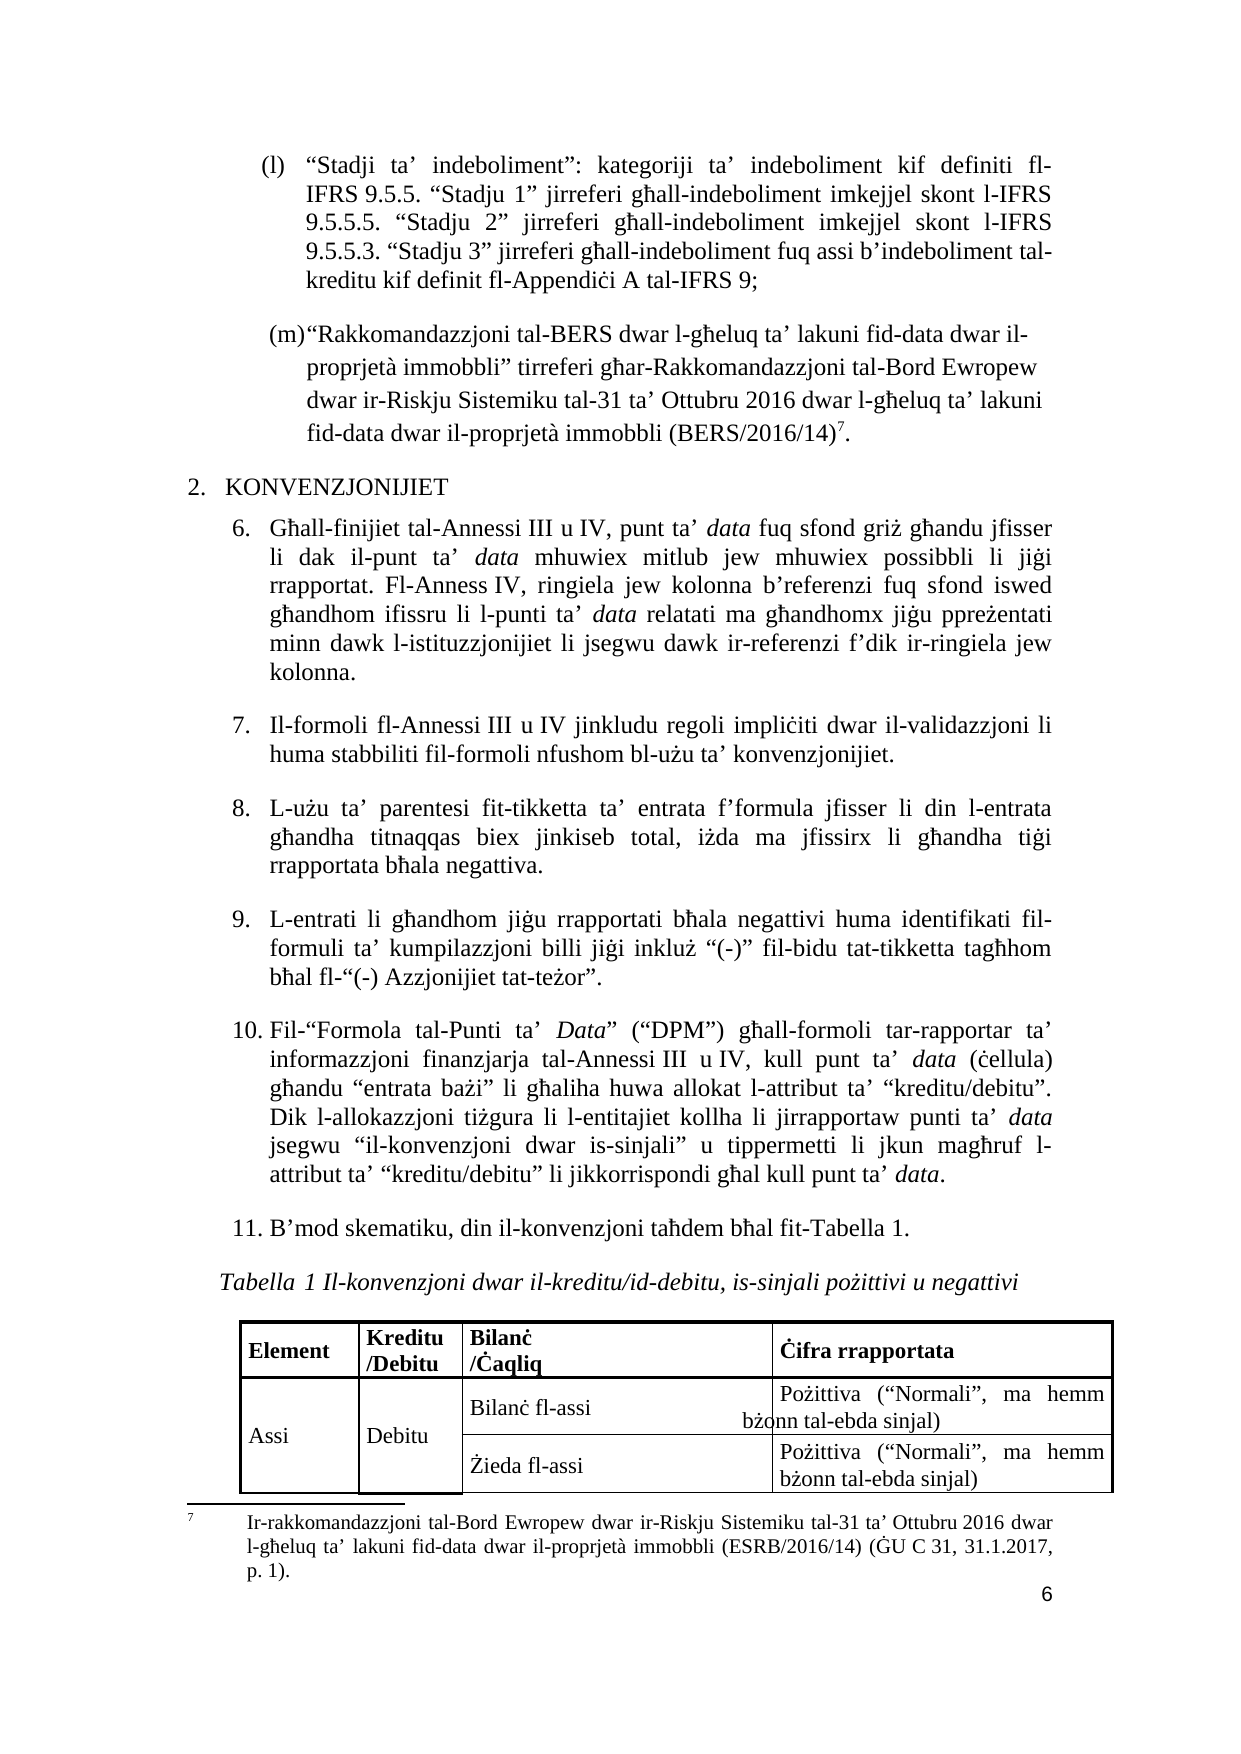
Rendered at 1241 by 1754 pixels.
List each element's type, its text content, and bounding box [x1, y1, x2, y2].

table_header Bilanċ /Ċaqliq [463, 1324, 772, 1376]
table_cell Pożittiva (“Normali”, ma hemm bżonn tal-ebda sinjal) [773, 1379, 1111, 1434]
table_cell Debitu [360, 1379, 462, 1492]
text Għall-finijiet tal-Annessi III u IV, punt ta’ data fuq sfond griż għandu jfisser li dak il-punt ta’ data mhuwiex mitlub jew mhuwiex possibbli li jiġi rrapportat. Fl-Anness IV, ringiela jew kolonna b’referenzi fuq sfond iswed għandhom ifissru li l-punti ta’ data relatati ma għandhomx jiġu ppreżentati minn dawk l-istituzzjonijiet li jsegwu dawk ir-referenzi f’dik ir-ringiela jew kolonna. [232, 513, 1053, 685]
list “Rakkomandazzjoni tal-BERS dwar l-għeluq ta’ lakuni fid-data dwar il-proprjetà immobbli” tirreferi għar-Rakkomandazzjoni tal-Bord Ewropew dwar ir-Riskju Sistemiku tal-31 ta’ Ottubru 2016 dwar l-għeluq ta’ lakuni fid-data dwar il-proprjetà immobbli (BERS/2016/14). [269, 319, 1053, 447]
table_header Element [242, 1324, 358, 1376]
table_header Ċifra rrapportata [773, 1324, 1111, 1376]
table_cell Pożittiva (“Normali”, ma hemm bżonn tal-ebda sinjal) [773, 1435, 1111, 1492]
table_cell Żieda fl-assi [463, 1435, 772, 1492]
text B’mod skematiku, din il-konvenzjoni taħdem bħal fit-Tabella 1. [232, 1213, 1053, 1242]
table_cell Bilanċ fl-assi [463, 1379, 772, 1434]
text Tabella 1 Il-konvenzjoni dwar il-kreditu/id-debitu, is-sinjali pożittivi u negattivi [187, 1267, 1053, 1295]
text L-entrati li għandhom jiġu rrapportati bħala negattivi huma identifikati fil-formuli ta’ kumpilazzjoni billi jiġi inkluż “(-)” fil-bidu tat-tikketta tagħhom bħal fl-“(-) Azzjonijiet tat-teżor”. [232, 904, 1053, 990]
table_header Kreditu /Debitu [360, 1324, 462, 1376]
text Fil-“Formola tal-Punti ta’ Data” (“DPM”) għall-formoli tar-rapportar ta’ informazzjoni finanzjarja tal-Annessi III u IV, kull punt ta’ data (ċellula) għandu “entrata bażi” li għaliha huwa allokat l-attribut ta’ “kreditu/debitu”. Dik l-allokazzjoni tiżgura li l-entitajiet kollha li jirrapportaw punti ta’ data jsegwu “il-konvenzjoni dwar is-sinjali” u tippermetti li jkun magħruf l-attribut ta’ “kreditu/debitu” li jikkorrispondi għal kull punt ta’ data. [232, 1015, 1053, 1188]
text Il-formoli fl-Annessi III u IV jinkludu regoli impliċiti dwar il-validazzjoni li huma stabbiliti fil-formoli nfushom bl-użu ta’ konvenzjonijiet. [232, 710, 1053, 768]
list “Stadji ta’ indeboliment”: kategoriji ta’ indeboliment kif definiti fl-IFRS 9.5.5. “Stadju 1” jirreferi għall-indeboliment imkejjel skont l-IFRS 9.5.5.5. “Stadju 2” jirreferi għall-indeboliment imkejjel skont l-IFRS 9.5.5.3. “Stadju 3” jirreferi għall-indeboliment fuq assi b’indeboliment tal-kreditu kif definit fl-Appendiċi A tal-IFRS 9; [261, 150, 1053, 294]
subtitle Konvenzjonijiet [187, 472, 1053, 500]
table_cell Assi [242, 1379, 358, 1492]
text L-użu ta’ parentesi fit-tikketta ta’ entrata f’formula jfisser li din l-entrata għandha titnaqqas biex jinkiseb total, iżda ma jfissirx li għandha tiġi rrapportata bħala negattiva. [232, 793, 1053, 879]
